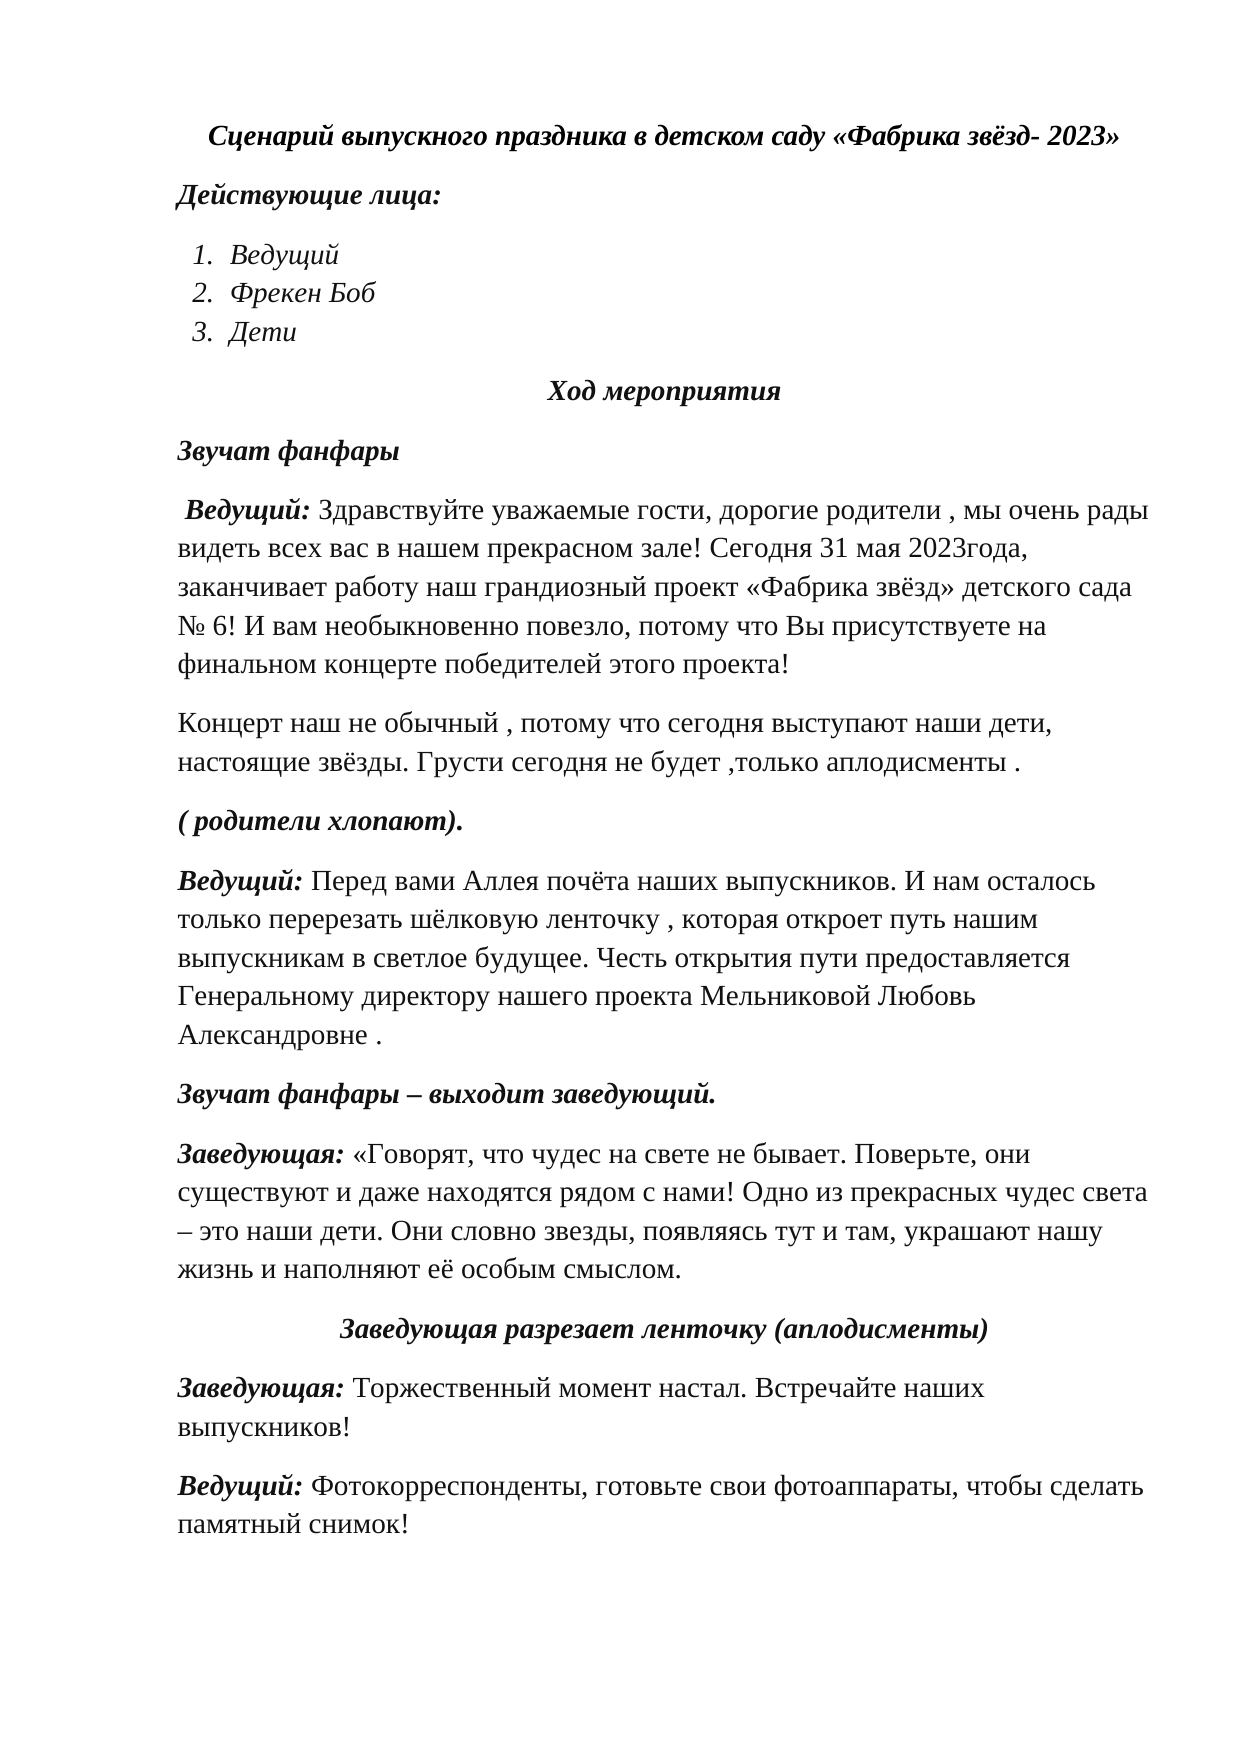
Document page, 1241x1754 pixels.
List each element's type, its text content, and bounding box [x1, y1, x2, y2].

text Заведующая разрезает ленточку (аплодисменты) [177, 1311, 1152, 1344]
text Звучат фанфары [177, 433, 1152, 466]
text Ход мероприятия [177, 373, 1152, 407]
list Фрекен Боб [192, 275, 1152, 309]
text Действующие лица: [177, 177, 1152, 211]
text Звучат фанфары – выходит заведующий. [177, 1076, 1152, 1110]
text Ведущий: Фотокорреспонденты, готовьте свои фотоаппараты, чтобы сделать памятный снимок! [177, 1468, 1152, 1540]
list Дети [192, 314, 1152, 347]
text Сценарий выпускного праздника в детском саду «Фабрика звёзд- 2023» [177, 118, 1152, 152]
list Ведущий [192, 237, 1152, 270]
text Ведущий: Перед вами Аллея почёта наших выпускников. И нам осталось только перерезать шёлковую ленточку , которая откроет путь нашим выпускникам в светлое будущее. Честь открытия пути предоставляется Генеральному директору нашего проекта Мельниковой Любовь Александровне . [177, 863, 1152, 1051]
text Ведущий: Здравствуйте уважаемые гости, дорогие родители , мы очень рады видеть всех вас в нашем прекрасном зале! Сегодня 31 мая 2023года, заканчивает работу наш грандиозный проект «Фабрика звёзд» детского сада № 6! И вам необыкновенно повезло, потому что Вы присутствуете на финальном концерте победителей этого проекта! [177, 492, 1152, 680]
text Концерт наш не обычный , потому что сегодня выступают наши дети, настоящие звёзды. Грусти сегодня не будет ,только аплодисменты . [177, 706, 1152, 778]
text ( родители хлопают). [177, 803, 1152, 837]
text Заведующая: «Говорят, что чудес на свете не бывает. Поверьте, они существуют и даже находятся рядом с нами! Одно из прекрасных чудес света – это наши дети. Они словно звезды, появляясь тут и там, украшают нашу жизнь и наполняют её особым смыслом. [177, 1136, 1152, 1285]
text Заведующая: Торжественный момент настал. Встречайте наших выпускников! [177, 1370, 1152, 1442]
